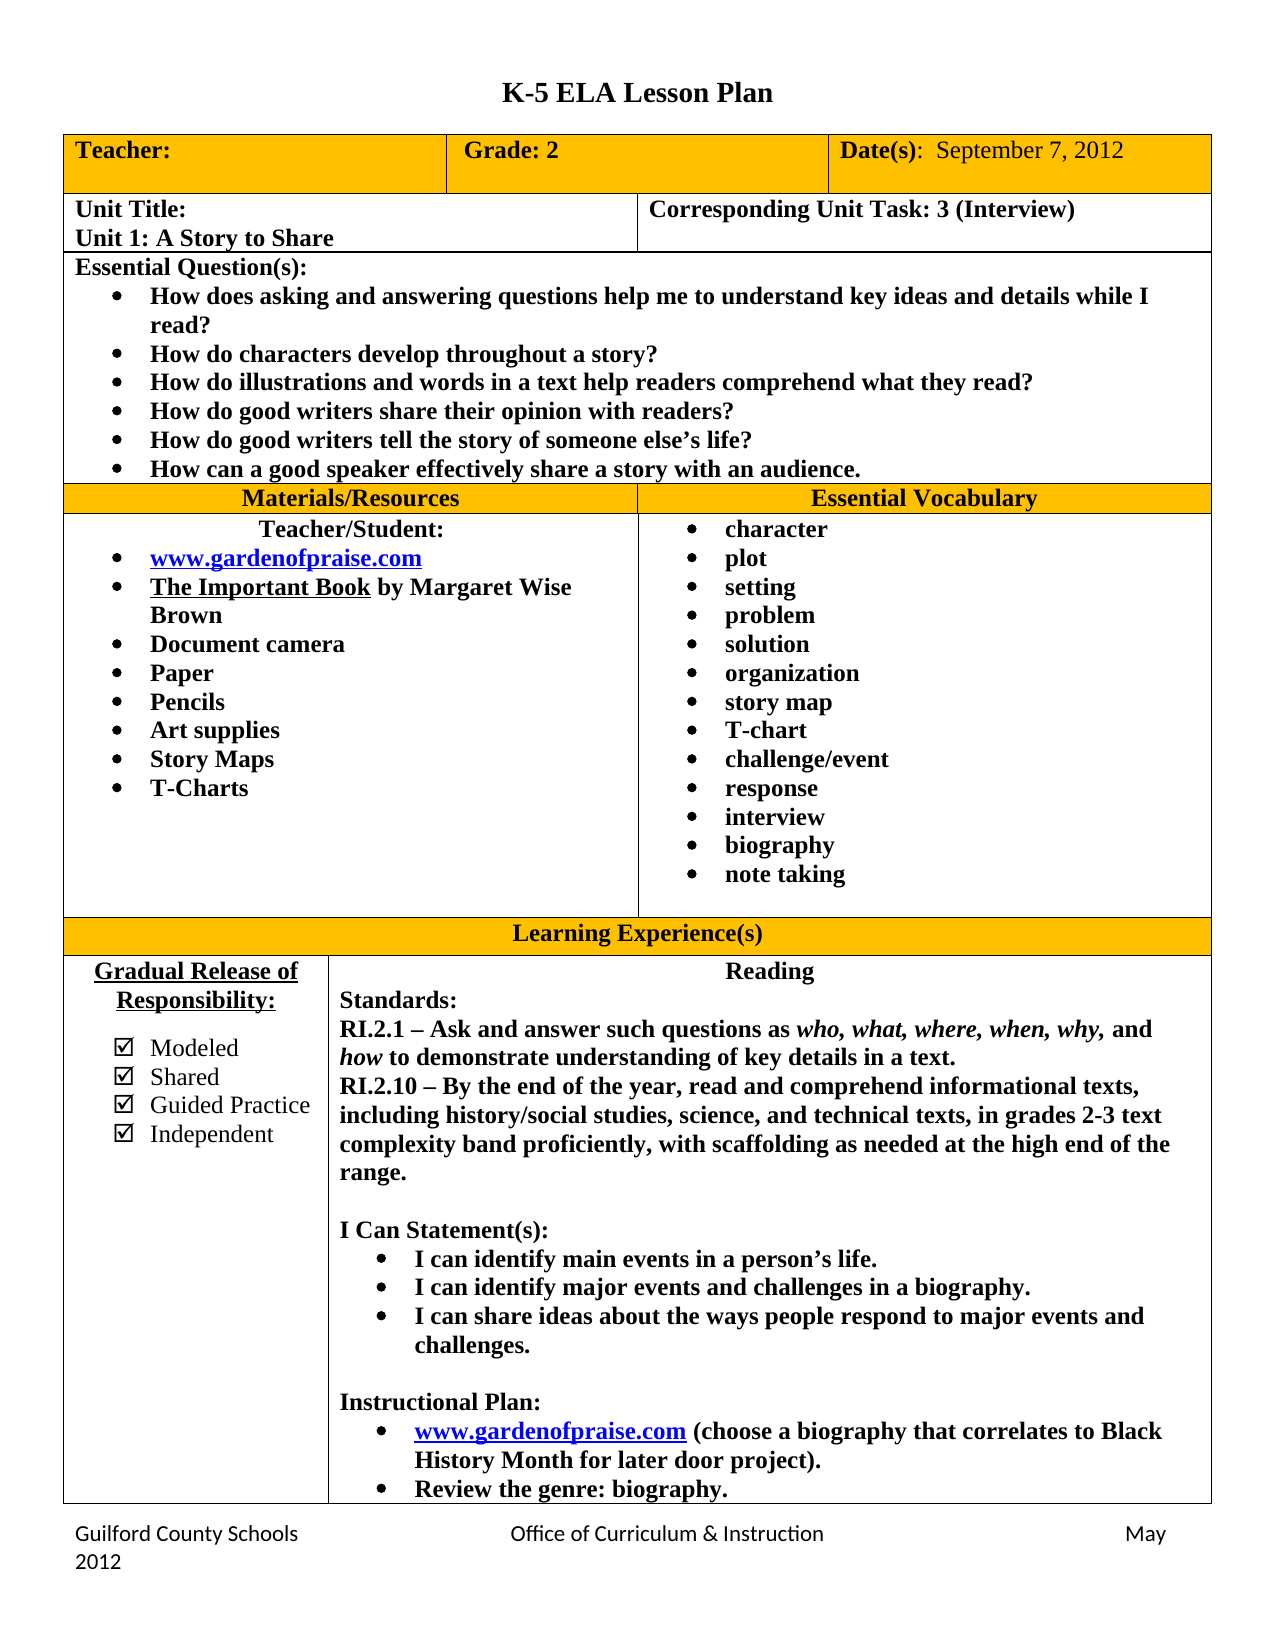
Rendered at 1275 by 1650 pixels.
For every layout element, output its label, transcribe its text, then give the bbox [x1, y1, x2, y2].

table_cell Materials/Resources [64, 484, 637, 513]
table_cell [329, 956, 1211, 1502]
table_cell character plot setting problem solution organization story map T-chart challenge/event response interview biography note taking [639, 514, 1211, 917]
table_cell Learning Experience(s) [64, 918, 1211, 955]
table_cell Teacher/Student: www.gardenofpraise.com The Important Book by Margaret Wise Brown Document camera Paper Pencils Art supplies Story Maps T-Charts [64, 514, 638, 917]
table_cell Unit Title: Unit 1: A Story to Share [64, 194, 637, 251]
table_header Date(s): September 7, 2012 [829, 135, 1211, 193]
table_header Grade: 2 [447, 135, 828, 193]
text K-5 ELA Lesson Plan [75, 75, 1200, 108]
table_header Teacher: [64, 135, 446, 193]
table_cell Essential Vocabulary [638, 484, 1211, 513]
table_cell Essential Question(s): How does asking and answering questions help me to understand key ideas and details while I read? How do characters develop throughout a story? How do illustrations and words in a text help readers comprehend what they read? How do good writers share their opinion with readers? How do good writers tell the story of someone else’s life? How can a good speaker effectively share a story with an audience. [64, 253, 1211, 482]
table_cell Corresponding Unit Task: 3 (Interview) [638, 194, 1211, 251]
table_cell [64, 956, 328, 1502]
